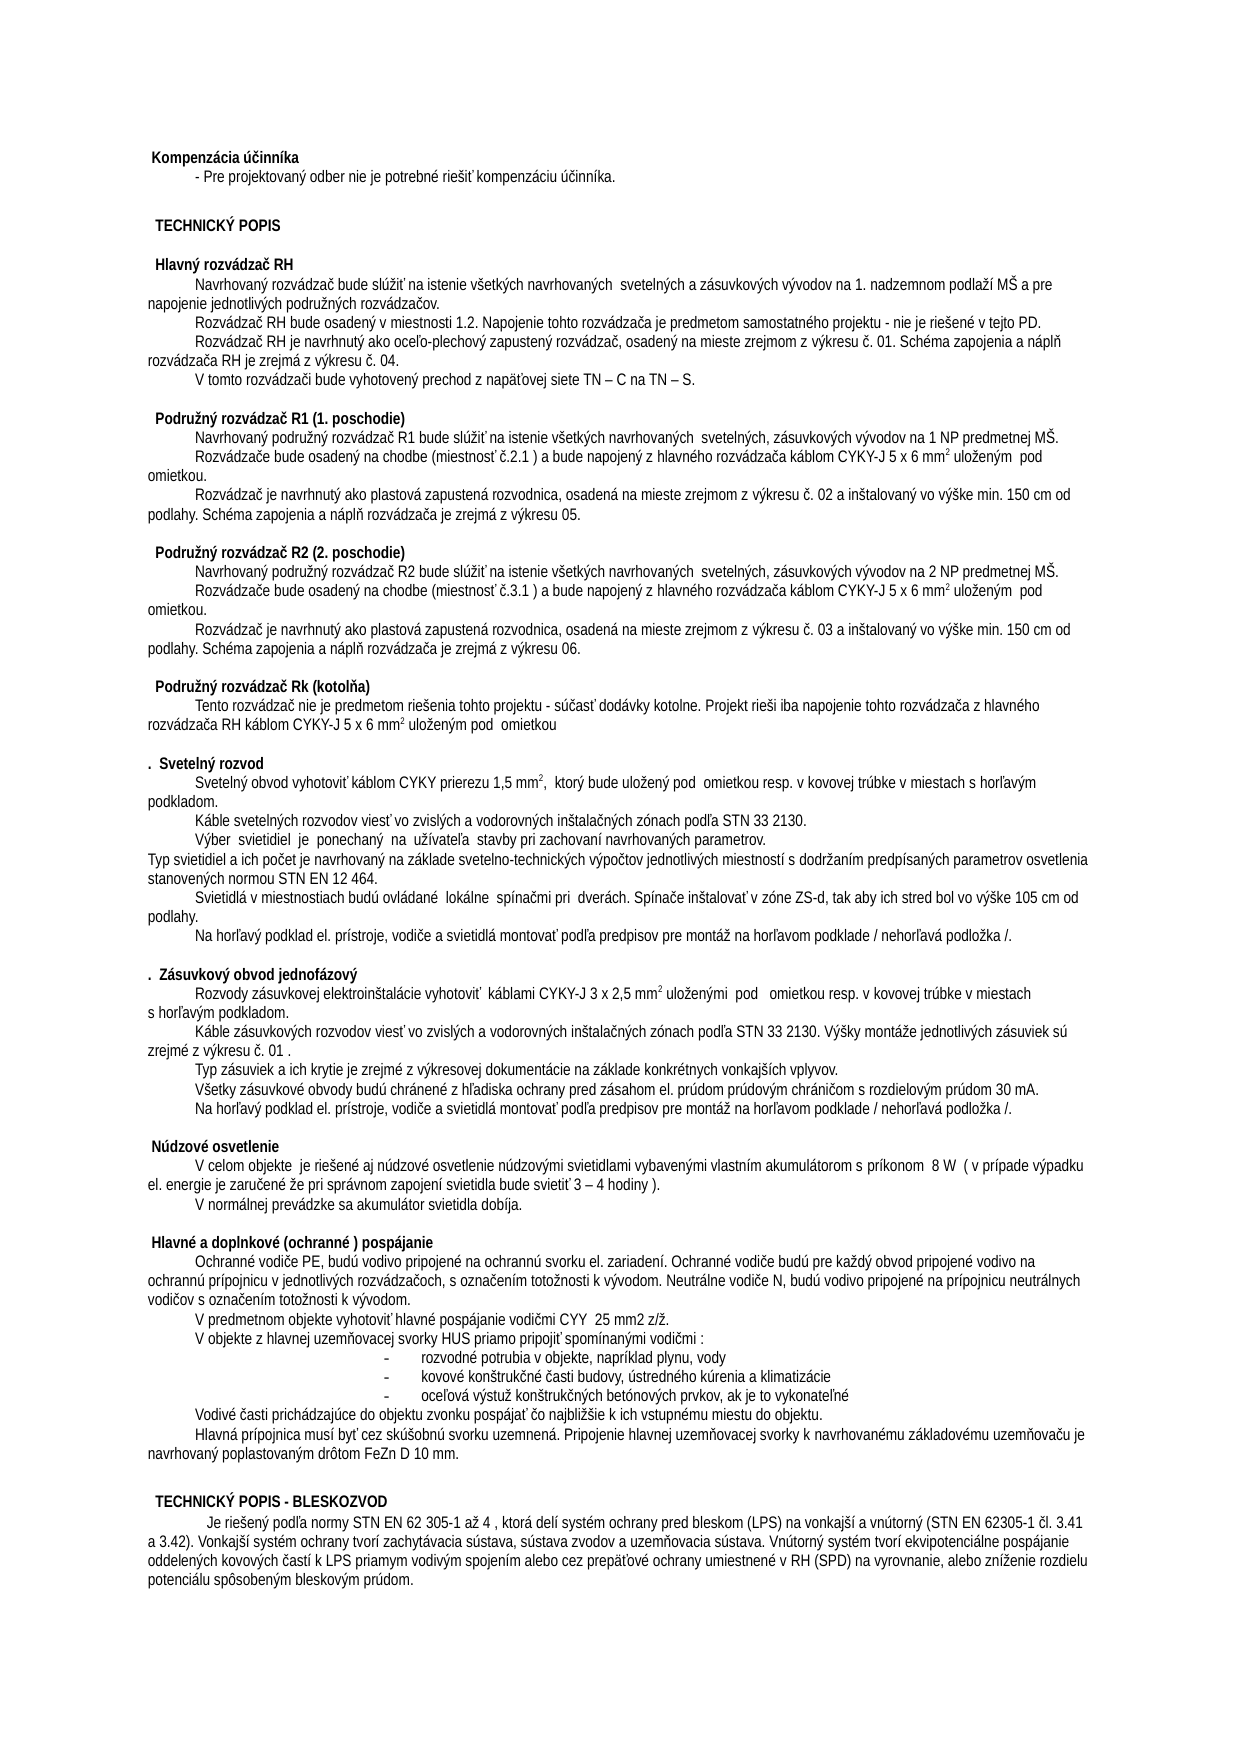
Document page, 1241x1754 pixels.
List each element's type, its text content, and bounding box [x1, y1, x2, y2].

subtitle Podružný rozvádzač R2 (2. poschodie) [148, 543, 1093, 562]
text TECHNICKÝ POPIS [148, 211, 1093, 236]
text Na horľavý podklad el. prístroje, vodiče a svietidlá montovať podľa predpisov pre montáž na horľavom podklade / nehorľavá podložka /. [148, 926, 1093, 945]
text TECHNICKÝ POPIS - BLESKOZVOD [148, 1488, 1093, 1513]
text - Pre projektovaný odber nie je potrebné riešiť kompenzáciu účinníka. [148, 167, 1093, 186]
text Tento rozvádzač nie je predmetom riešenia tohto projektu - súčasť dodávky kotolne. Projekt rieši iba napojenie tohto rozvádzača z hlavného rozvádzača RH káblom CYKY-J 5 x 6 mm2 uloženým pod omietkou [148, 696, 1093, 734]
text Je riešený podľa normy STN EN 62 305-1 až 4 , ktorá delí systém ochrany pred bleskom (LPS) na vonkajší a vnútorný (STN EN 62305-1 čl. 3.41 a 3.42). Vonkajší systém ochrany tvorí zachytávacia sústava, sústava zvodov a uzemňovacia sústava. Vnútorný systém tvorí ekvipotenciálne pospájanie oddelených kovových častí k LPS priamym vodivým spojením alebo cez prepäťové ochrany umiestnené v RH (SPD) na vyrovnanie, alebo zníženie rozdielu potenciálu spôsobeným bleskovým prúdom. [148, 1513, 1093, 1589]
text Výber svietidiel je ponechaný na užívateľa stavby pri zachovaní navrhovaných parametrov. [195, 830, 1093, 849]
subtitle Hlavné a doplnkové (ochranné ) pospájanie [148, 1233, 1093, 1252]
text Navrhovaný rozvádzač bude slúžiť na istenie všetkých navrhovaných svetelných a zásuvkových vývodov na 1. nadzemnom podlaží MŠ a pre napojenie jednotlivých podružných rozvádzačov. [148, 274, 1093, 313]
subtitle Hlavný rozvádzač RH [148, 255, 1093, 274]
text V predmetnom objekte vyhotoviť hlavné pospájanie vodičmi CYY 25 mm2 z/ž. [148, 1309, 1093, 1328]
text V celom objekte je riešené aj núdzové osvetlenie núdzovými svietidlami vybavenými vlastním akumulátorom s príkonom 8 W ( v prípade výpadku el. energie je zaručené že pri správnom zapojení svietidla bude svietiť 3 – 4 hodiny ). [148, 1156, 1093, 1194]
text Rozvádzač RH bude osadený v miestnosti 1.2. Napojenie tohto rozvádzača je predmetom samostatného projektu - nie je riešené v tejto PD. [148, 313, 1093, 332]
text Rozvádzače bude osadený na chodbe (miestnosť č.3.1 ) a bude napojený z hlavného rozvádzača káblom CYKY-J 5 x 6 mm2 uloženým pod omietkou. [148, 581, 1093, 619]
list kovové konštrukčné časti budovy, ústredného kúrenia a klimatizácie [383, 1367, 1093, 1386]
text Navrhovaný podružný rozvádzač R2 bude slúžiť na istenie všetkých navrhovaných svetelných, zásuvkových vývodov na 2 NP predmetnej MŠ. [148, 562, 1093, 581]
text Rozvádzače bude osadený na chodbe (miestnosť č.2.1 ) a bude napojený z hlavného rozvádzača káblom CYKY-J 5 x 6 mm2 uloženým pod omietkou. [148, 447, 1093, 485]
text Káble zásuvkových rozvodov viesť vo zvislých a vodorovných inštalačných zónach podľa STN 33 2130. Výšky montáže jednotlivých zásuviek sú zrejmé z výkresu č. 01 . [148, 1022, 1093, 1060]
text Všetky zásuvkové obvody budú chránené z hľadiska ochrany pred zásahom el. prúdom prúdovým chráničom s rozdielovým prúdom 30 mA. [148, 1079, 1093, 1098]
subtitle Podružný rozvádzač Rk (kotolňa) [148, 677, 1093, 696]
text Hlavná prípojnica musí byť cez skúšobnú svorku uzemnená. Pripojenie hlavnej uzemňovacej svorky k navrhovanému základovému uzemňovaču je navrhovaný poplastovaným drôtom FeZn D . [148, 1424, 1093, 1463]
subtitle Podružný rozvádzač R1 (1. poschodie) [148, 408, 1093, 428]
text Svetelný obvod vyhotoviť káblom CYKY prierezu 1,5 mm2, ktorý bude uložený pod omietkou resp. v kovovej trúbke v miestach s horľavým podkladom. [148, 773, 1093, 811]
text V tomto rozvádzači bude vyhotovený prechod z napäťovej siete TN – C na TN – S. [148, 370, 1093, 389]
text Svietidlá v miestnostiach budú ovládané lokálne spínačmi pri dverách. Spínače inštalovať v zóne ZS-d, tak aby ich stred bol vo výške od podlahy. [148, 888, 1093, 926]
text Ochranné vodiče PE, budú vodivo pripojené na ochrannú svorku el. zariadení. Ochranné vodiče budú pre každý obvod pripojené vodivo na ochrannú prípojnicu v jednotlivých rozvádzačoch, s označením totožnosti k vývodom. Neutrálne vodiče N, budú vodivo pripojené na prípojnicu neutrálnych vodičov s označením totožnosti k vývodom. [148, 1252, 1093, 1309]
text Rozvádzač je navrhnutý ako plastová zapustená rozvodnica, osadená na mieste zrejmom z výkresu č. 02 a inštalovaný vo výške min. od podlahy. Schéma zapojenia a náplň rozvádzača je zrejmá z výkresu 05. [148, 485, 1093, 523]
text Typ svietidiel a ich počet je navrhovaný na základe svetelno-technických výpočtov jednotlivých miestností s dodržaním predpísaných parametrov osvetlenia stanovených normou STN EN 12 464. [148, 849, 1093, 888]
subtitle . Svetelný rozvod [148, 753, 1093, 773]
subtitle Núdzové osvetlenie [148, 1137, 1093, 1156]
text Kompenzácia účinníka [148, 148, 1093, 167]
text Káble svetelných rozvodov viesť vo zvislých a vodorovných inštalačných zónach podľa STN 33 2130. [148, 811, 1093, 830]
text Na horľavý podklad el. prístroje, vodiče a svietidlá montovať podľa predpisov pre montáž na horľavom podklade / nehorľavá podložka /. [148, 1098, 1093, 1118]
list rozvodné potrubia v objekte, napríklad plynu, vody [383, 1348, 1093, 1367]
text Rozvádzač je navrhnutý ako plastová zapustená rozvodnica, osadená na mieste zrejmom z výkresu č. 03 a inštalovaný vo výške min. od podlahy. Schéma zapojenia a náplň rozvádzača je zrejmá z výkresu 06. [148, 619, 1093, 658]
subtitle . Zásuvkový obvod jednofázový [148, 964, 1093, 983]
text Navrhovaný podružný rozvádzač R1 bude slúžiť na istenie všetkých navrhovaných svetelných, zásuvkových vývodov na 1 NP predmetnej MŠ. [148, 428, 1093, 447]
list oceľová výstuž konštrukčných betónových prvkov, ak je to vykonateľné [383, 1386, 1093, 1405]
text Rozvody zásuvkovej elektroinštalácie vyhotoviť káblami CYKY-J 3 x 2,5 mm2 uloženými pod omietkou resp. v kovovej trúbke v miestach s horľavým podkladom. [148, 983, 1093, 1022]
text V normálnej prevádzke sa akumulátor svietidla dobíja. [148, 1194, 1093, 1213]
text Vodivé časti prichádzajúce do objektu zvonku pospájať čo najbližšie k ich vstupnému miestu do objektu. [148, 1405, 1093, 1424]
text Typ zásuviek a ich krytie je zrejmé z výkresovej dokumentácie na základe konkrétnych vonkajších vplyvov. [148, 1060, 1093, 1079]
text Rozvádzač RH je navrhnutý ako oceľo-plechový zapustený rozvádzač, osadený na mieste zrejmom z výkresu č. 01. Schéma zapojenia a náplň rozvádzača RH je zrejmá z výkresu č. 04. [148, 332, 1093, 370]
text V objekte z hlavnej uzemňovacej svorky HUS priamo pripojiť spomínanými vodičmi : [148, 1328, 1093, 1348]
